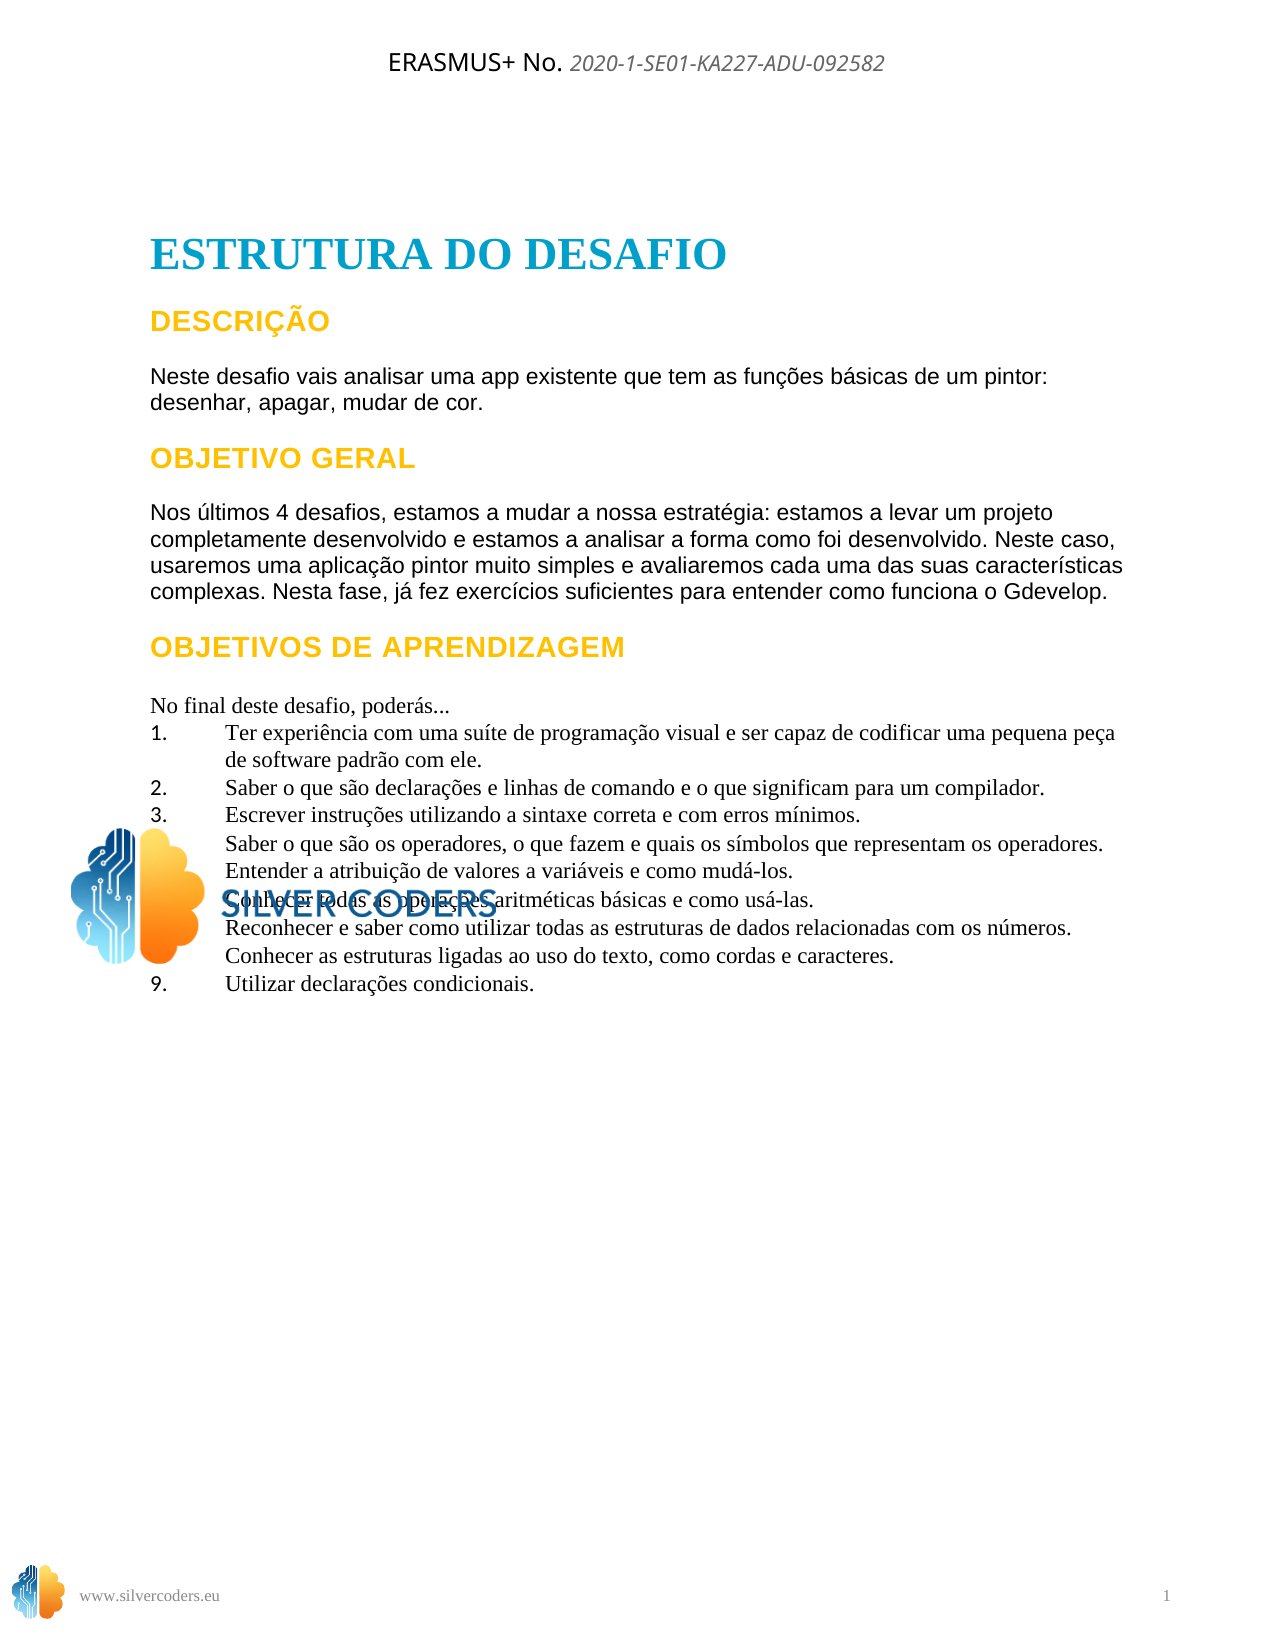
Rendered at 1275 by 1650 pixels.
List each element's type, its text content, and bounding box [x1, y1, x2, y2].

text ESTRUTURA DO DESAFIO [150, 227, 1125, 279]
subtitle Nos últimos 4 desafios, estamos a mudar a nossa estratégia: estamos a levar um projeto completamente desenvolvido e estamos a analisar a forma como foi desenvolvido. Neste caso, usaremos uma aplicação pintor muito simples e avaliaremos cada uma das suas características complexas. Nesta fase, já fez exercícios suficientes para entender como funciona o Gdevelop. [150, 499, 1125, 604]
picture [11, 1565, 65, 1619]
picture [71, 828, 497, 964]
list Ter experiência com uma suíte de programação visual e ser capaz de codificar uma pequena peça de software padrão com ele. [150, 718, 1125, 773]
subtitle Neste desafio vais analisar uma app existente que tem as funções básicas de um pintor: desenhar, apagar, mudar de cor. [150, 363, 1125, 416]
list Reconhecer e saber como utilizar todas as estruturas de dados relacionadas com os números. [497, 913, 1125, 941]
list Saber o que são declarações e linhas de comando e o que significam para um compilador. [150, 773, 1125, 801]
subtitle DESCRIÇÃO [150, 304, 1125, 338]
list Conhecer as estruturas ligadas ao uso do texto, como cordas e caracteres. [150, 941, 1125, 969]
list Utilizar declarações condicionais. [150, 969, 1125, 997]
list Escrever instruções utilizando a sintaxe correta e com erros mínimos. [150, 801, 1125, 829]
subtitle OBJETIVO GERAL [150, 441, 1125, 474]
subtitle OBJETIVOS DE APRENDIZAGEM [150, 629, 1125, 663]
text No final deste desafio, poderás... [150, 692, 1125, 718]
list Entender a atribuição de valores a variáveis e como mudá-los. [497, 857, 1125, 885]
list Saber o que são os operadores, o que fazem e quais os símbolos que representam os operadores. [497, 829, 1125, 857]
list Conhecer todas as operações aritméticas básicas e como usá-las. [497, 885, 1125, 913]
